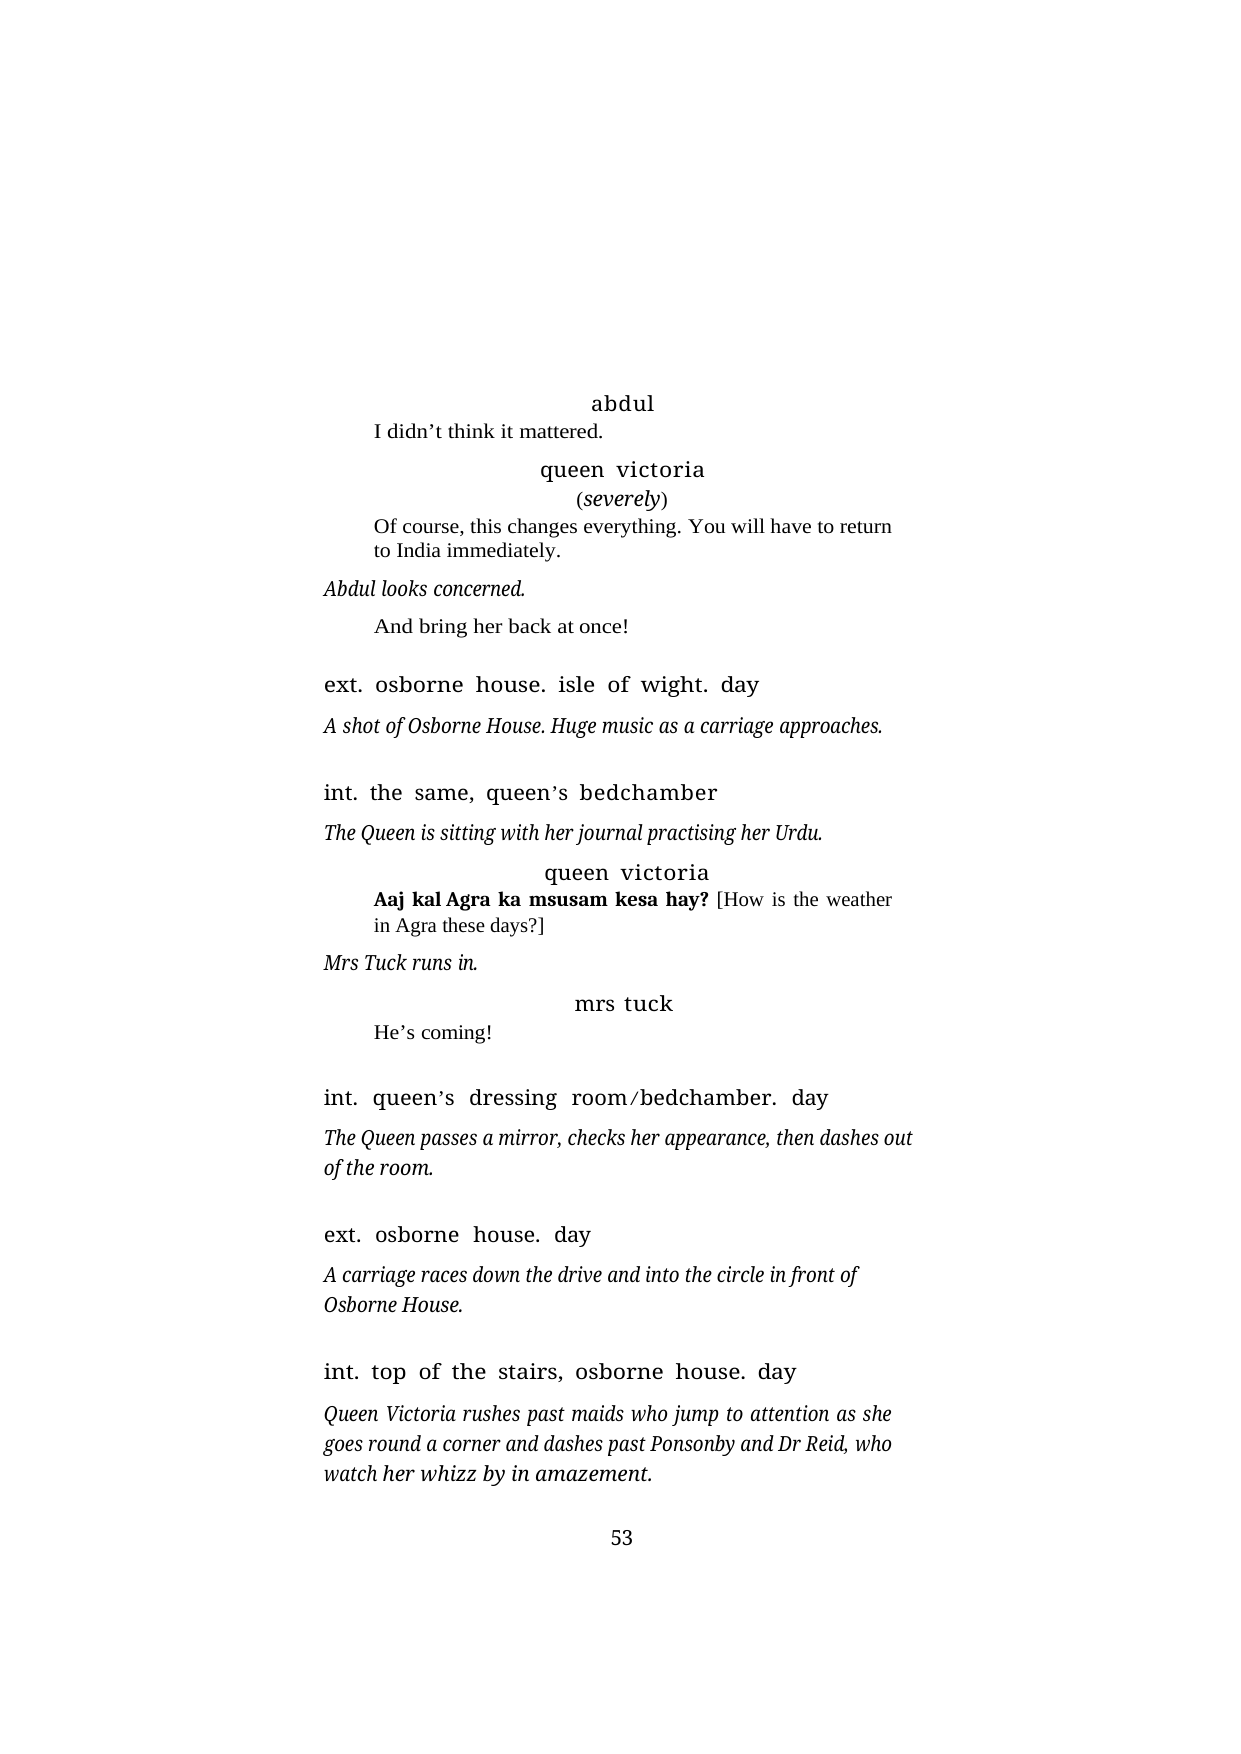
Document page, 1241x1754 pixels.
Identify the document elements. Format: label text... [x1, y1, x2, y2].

text I didn’t think it mattered. [374, 419, 1065, 443]
text He’s coming! [374, 1020, 494, 1044]
text int. the same, queen’s bedchamber [324, 778, 1065, 806]
text 53 [314, 1523, 930, 1552]
text ext. osborne house. day [324, 1220, 1065, 1248]
text And bring her back at once! [374, 614, 1065, 638]
text queen victoria [544, 858, 1065, 887]
text Mrs Tuck runs in. [324, 948, 1065, 976]
text The Queen passes a mirror, checks her appearance, then dashes out of the room. [324, 1123, 913, 1182]
text Abdul looks concerned. [324, 574, 1065, 602]
text (severely) [314, 484, 929, 513]
text int. queen’s dressing room ⁄ bedchamber. day [324, 1083, 1065, 1112]
text Queen Victoria rushes past maids who jump to attention as she goes round a corner and dashes past Ponsonby and Dr Reid, who watch her whizz by in amazement. [324, 1399, 892, 1487]
text Aaj kal Agra ka msusam kesa hay? [How is the weather in Agra these days?] [374, 887, 909, 937]
text int. top of the stairs, osborne house. day [324, 1357, 1065, 1385]
text queen victoria [314, 455, 931, 483]
text A shot of Osborne House. Huge music as a carriage approaches. [324, 711, 1065, 739]
text Of course, this changes everything. You will have to return to India immediately. [374, 514, 900, 562]
text The Queen is sitting with her journal practising her Urdu. [324, 818, 1065, 846]
text ext. osborne house. isle of wight. day [324, 671, 1065, 699]
text mrs tuck [574, 989, 1065, 1017]
text A carriage races down the drive and into the circle in front of Osborne House. [324, 1260, 918, 1318]
text abdul [314, 389, 931, 418]
